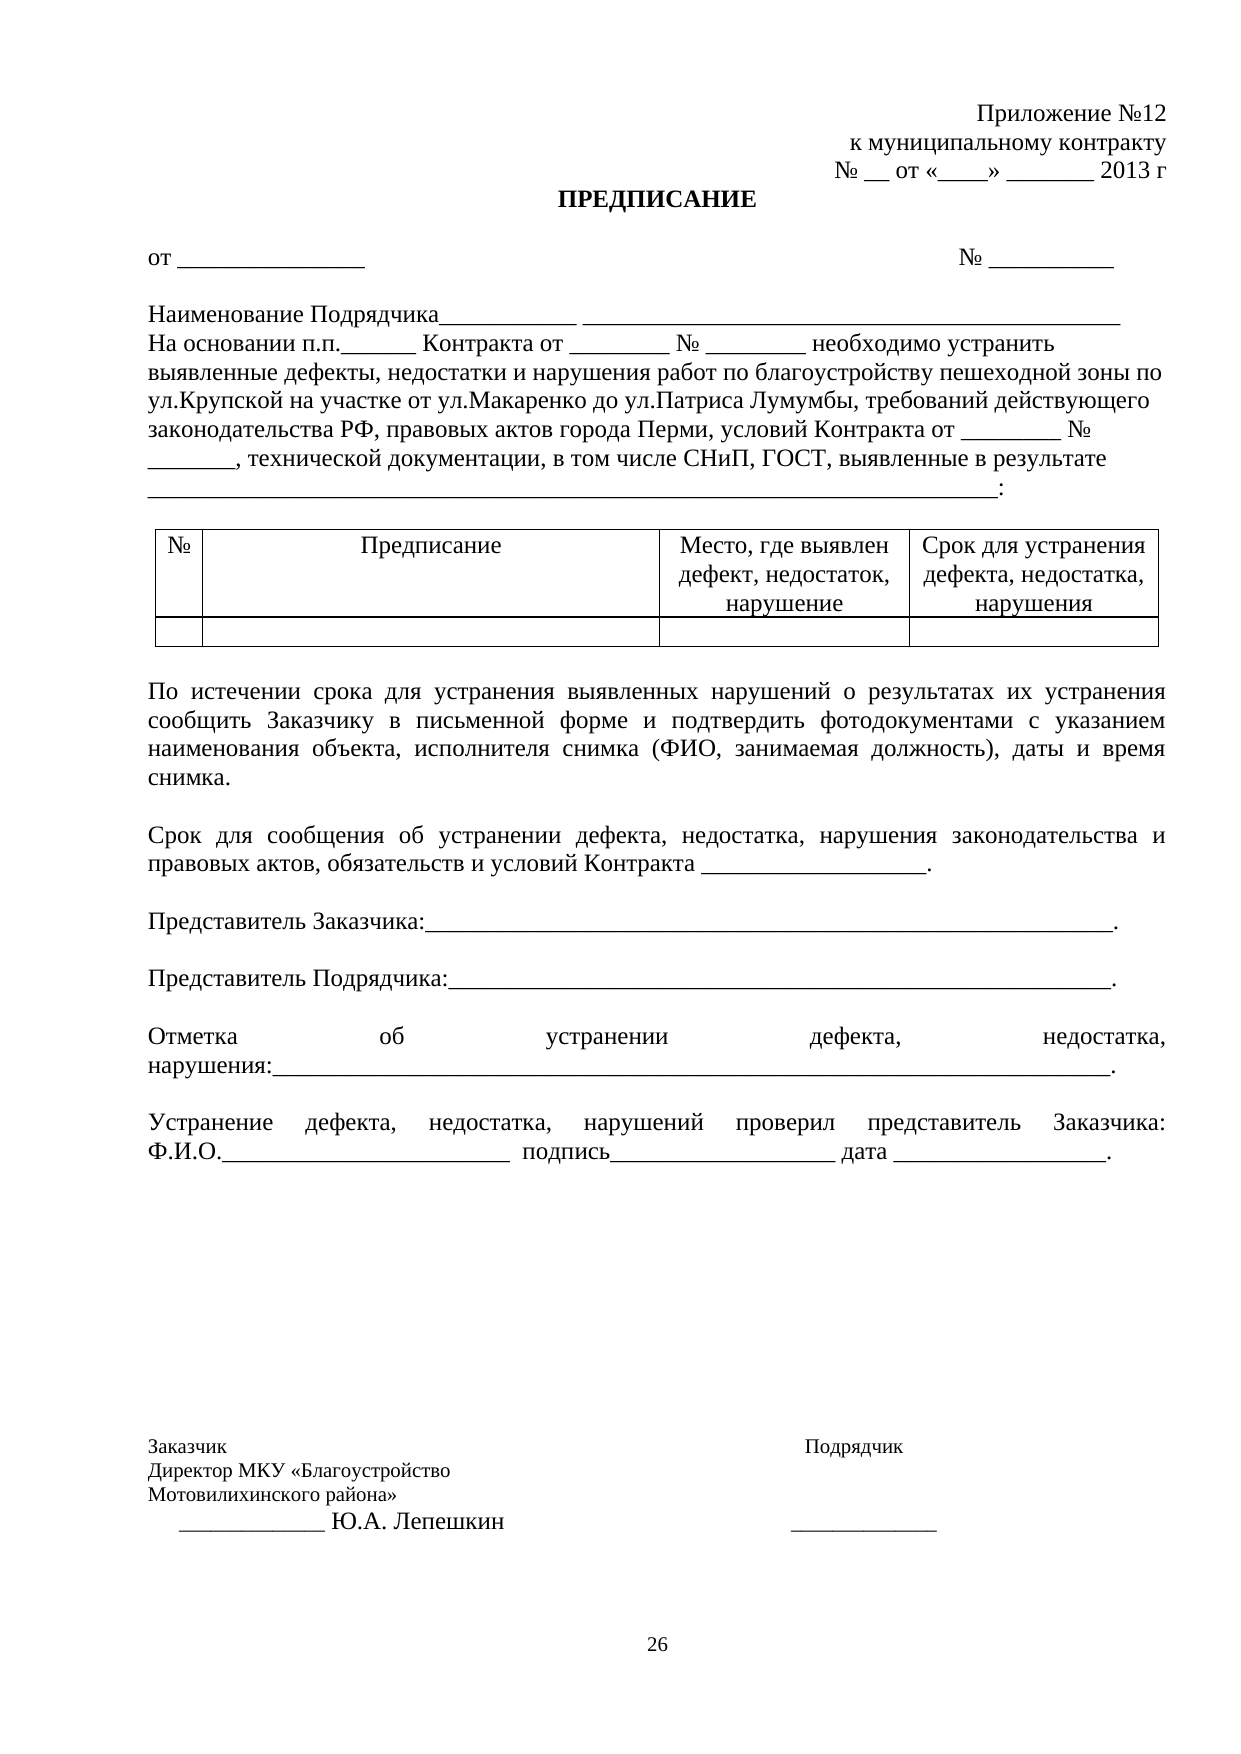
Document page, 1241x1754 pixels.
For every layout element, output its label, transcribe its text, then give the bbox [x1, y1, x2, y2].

text Представитель Подрядчика:_____________________________________________________. [148, 963, 1167, 992]
text № __ от «____» _______ 2013 г [148, 155, 1167, 184]
table_header Срок для устранения дефекта, недостатка, нарушения [910, 530, 1158, 616]
text Устранение дефекта, недостатка, нарушений проверил представитель Заказчика: Ф.И.О._______________________ подпись__________________ дата _________________. [148, 1107, 1167, 1165]
text Срок для сообщения об устранении дефекта, недостатка, нарушения законодательства и правовых актов, обязательств и условий Контракта __________________. [148, 820, 1167, 877]
text Представитель Заказчика:_______________________________________________________. [148, 906, 1167, 935]
table_header Место, где выявлен дефект, недостаток, нарушение [660, 530, 909, 616]
text ПРЕДПИСАНИЕ [148, 184, 1167, 213]
table_header № [156, 530, 202, 616]
table_cell [910, 618, 1158, 646]
text Мотовилихинского района» [148, 1482, 1167, 1506]
table_cell [660, 618, 909, 646]
text По истечении срока для устранения выявленных нарушений о результатах их устранения сообщить Заказчику в письменной форме и подтвердить фотодокументами с указанием наименования объекта, исполнителя снимка (ФИО, занимаемая должность), даты и время снимка. [148, 676, 1167, 791]
text от _______________ № __________ [148, 242, 1167, 270]
text Заказчик Подрядчик [148, 1433, 1167, 1458]
table_cell [203, 618, 659, 646]
text Отметка об устранении дефекта, недостатка, нарушения:___________________________________________________________________. [148, 1021, 1167, 1078]
table_header Предписание [203, 530, 659, 616]
table_cell [156, 618, 202, 646]
text Директор МКУ «Благоустройство [148, 1458, 1167, 1482]
text ______________ Ю.А. Лепешкин ______________ [148, 1506, 1167, 1534]
text к муниципальному контракту [148, 127, 1167, 155]
text Приложение №12 [148, 98, 1167, 127]
text Наименование Подрядчика___________ ___________________________________________ [148, 299, 1167, 328]
text На основании п.п.______ Контракта от ________ № ________ необходимо устранить выявленные дефекты, недостатки и нарушения работ по благоустройству пешеходной зоны по ул.Крупской на участке от ул.Макаренко до ул.Патриса Лумумбы, требований действующего законодательства РФ, правовых актов города Перми, условий Контракта от ________ № _______, технической документации, в том числе СНиП, ГОСТ, выявленные в результате ____________________________________________________________________: [148, 328, 1167, 500]
